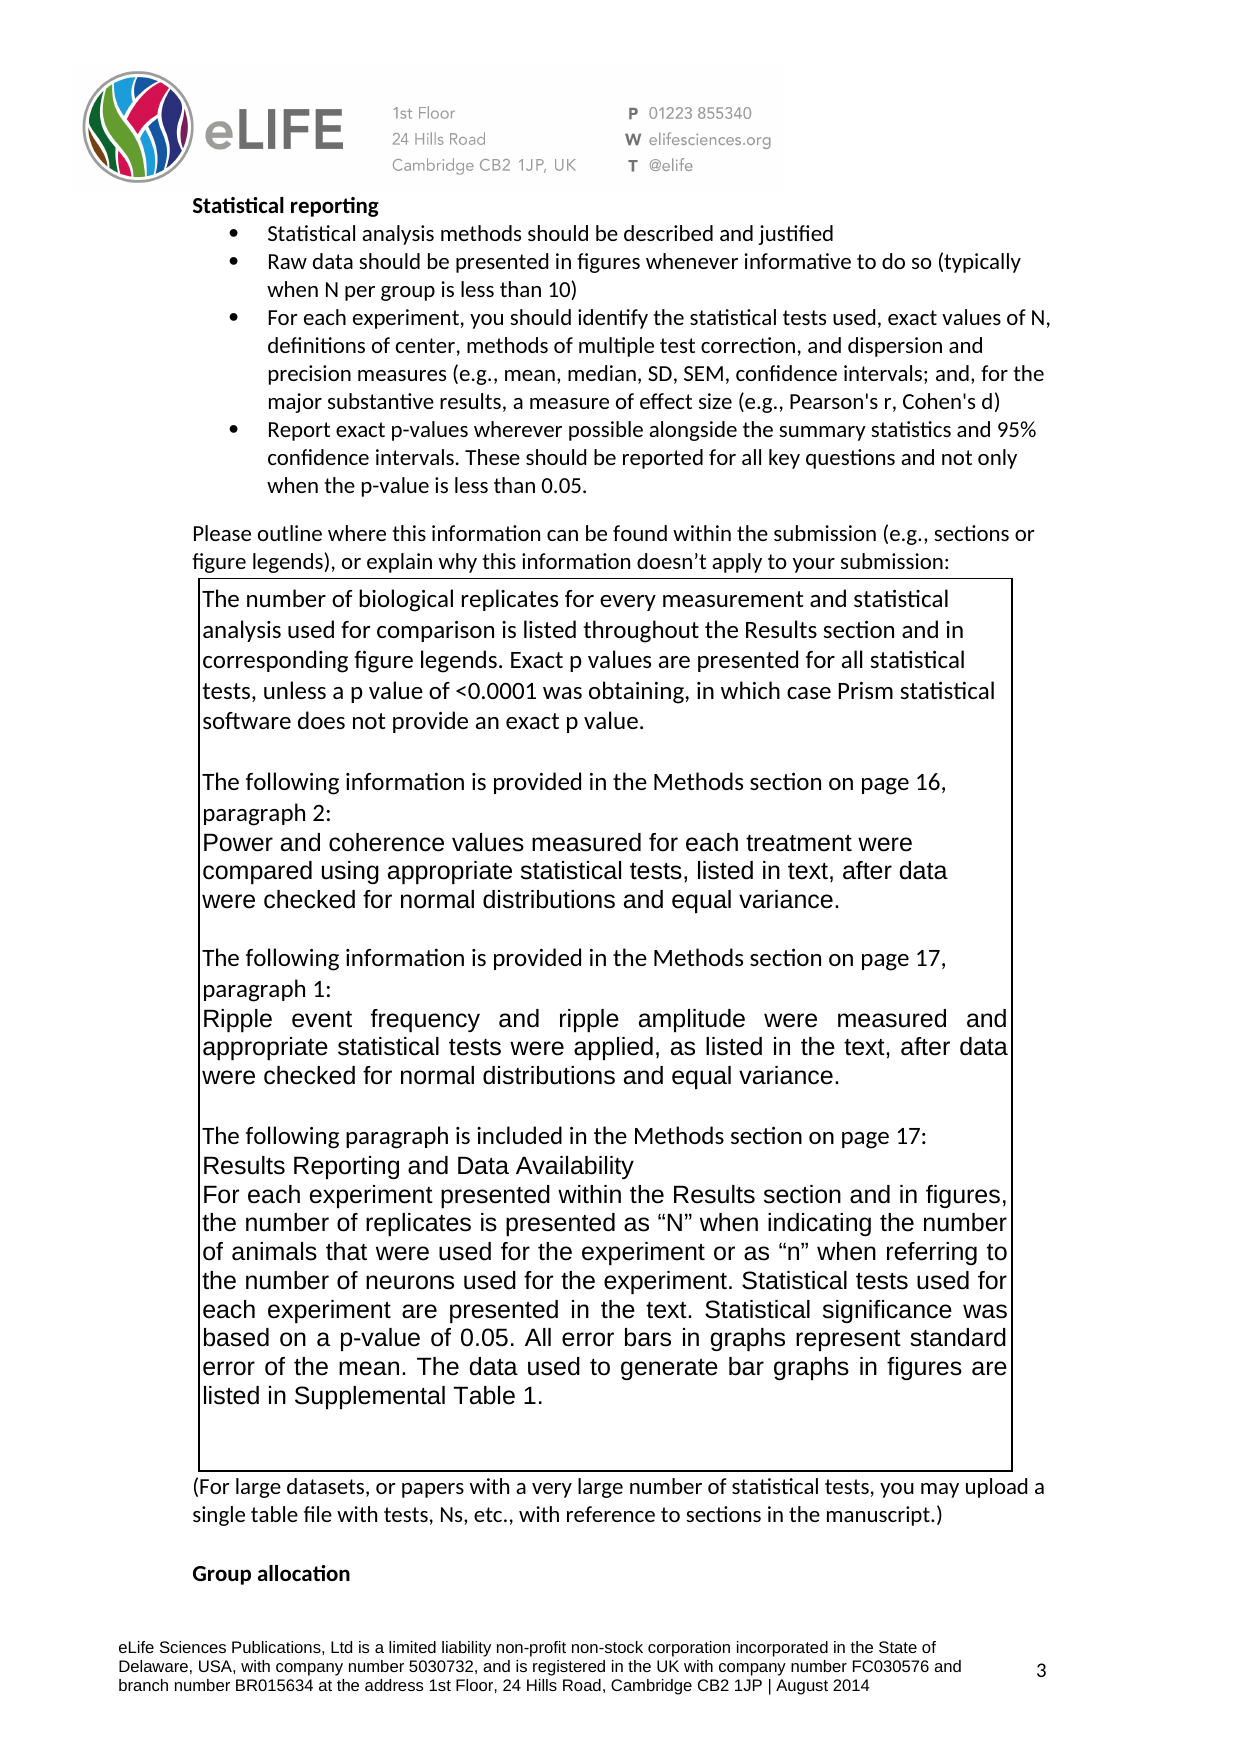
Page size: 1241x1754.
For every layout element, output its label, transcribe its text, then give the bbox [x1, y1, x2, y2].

text The number of biological replicates for every measurement and statistical analysis used for comparison is listed throughout the Results section and in corresponding figure legends. Exact p values are presented for all statistical tests, unless a p value of <0.0001 was obtaining, in which case Prism statistical software does not provide an exact p value. [200, 581, 1011, 736]
text Ripple event frequency and ripple amplitude were measured and appropriate statistical tests were applied, as listed in the text, after data were checked for normal distributions and equal variance. [202, 1003, 1009, 1090]
text Power and coherence values measured for each treatment were compared using appropriate statistical tests, listed in text, after data were checked for normal distributions and equal variance. [202, 827, 1009, 914]
text Please outline where this information can be found within the submission (e.g., sections or figure legends), or explain why this information doesn’t apply to your submission: [192, 519, 1053, 575]
list Statistical analysis methods should be described and justified [229, 219, 1053, 247]
text Group allocation [192, 1559, 1053, 1587]
text (For large datasets, or papers with a very large number of statistical tests, you may upload a single table file with tests, Ns, etc., with reference to sections in the manuscript.) [192, 603, 1053, 1528]
text The following information is provided in the Methods section on page 16, paragraph 2: [202, 766, 1009, 827]
picture [73, 59, 784, 191]
list Raw data should be presented in figures whenever informative to do so (typically when N per group is less than 10) [229, 247, 1053, 303]
text The following information is provided in the Methods section on page 17, paragraph 1: [202, 942, 1009, 1003]
list For each experiment, you should identify the statistical tests used, exact values of N, definitions of center, methods of multiple test correction, and dispersion and precision measures (e.g., mean, median, SD, SEM, confidence intervals; and, for the major substantive results, a measure of effect size (e.g., Pearson's r, Cohen's d) [229, 303, 1053, 415]
text For each experiment presented within the Results section and in figures, the number of replicates is presented as “N” when indicating the number of animals that were used for the experiment or as “n” when referring to the number of neurons used for the experiment. Statistical tests used for each experiment are presented in the text. Statistical significance was based on a p-value of 0.05. All error bars in graphs represent standard error of the mean. The data used to generate bar graphs in figures are listed in Supplemental Table 1. [202, 1179, 1009, 1409]
text The following paragraph is included in the Methods section on page 17: [202, 1120, 1009, 1151]
list Report exact p-values wherever possible alongside the summary statistics and 95% confidence intervals. These should be reported for all key questions and not only when the p-value is less than 0.05. [229, 415, 1053, 499]
text Statistical reporting [192, 191, 1053, 219]
text Results Reporting and Data Availability [202, 1151, 1009, 1179]
